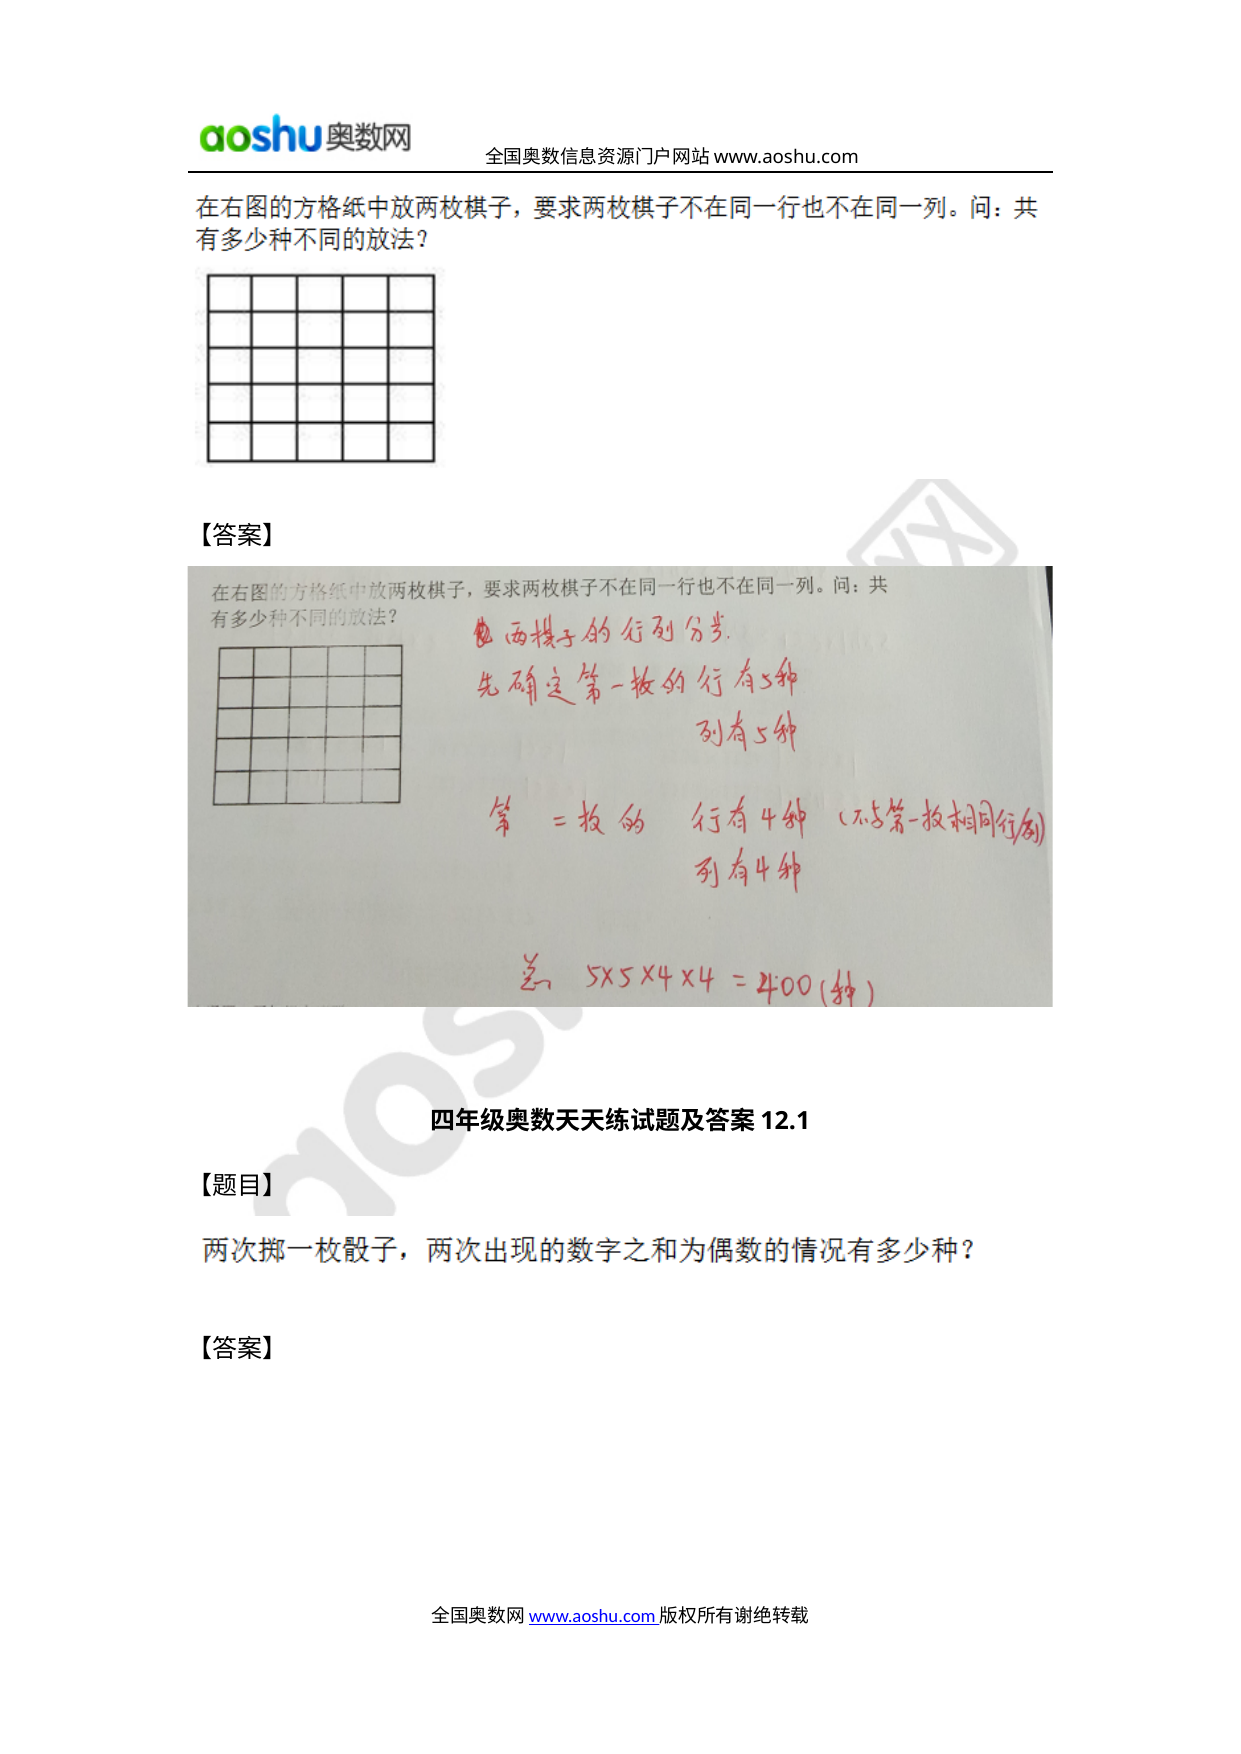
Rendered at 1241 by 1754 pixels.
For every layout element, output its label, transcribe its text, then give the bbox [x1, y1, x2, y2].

picture [187, 176, 1053, 501]
picture [187, 566, 1053, 1086]
text 【题目】 [187, 1151, 1053, 1216]
text 四年级奥数天天练试题及答案12.1 [187, 1086, 1053, 1151]
text 【答案】 [187, 1314, 1053, 1379]
text 【答案】 [187, 501, 1053, 566]
picture [187, 1216, 1053, 1314]
picture [187, 88, 485, 164]
